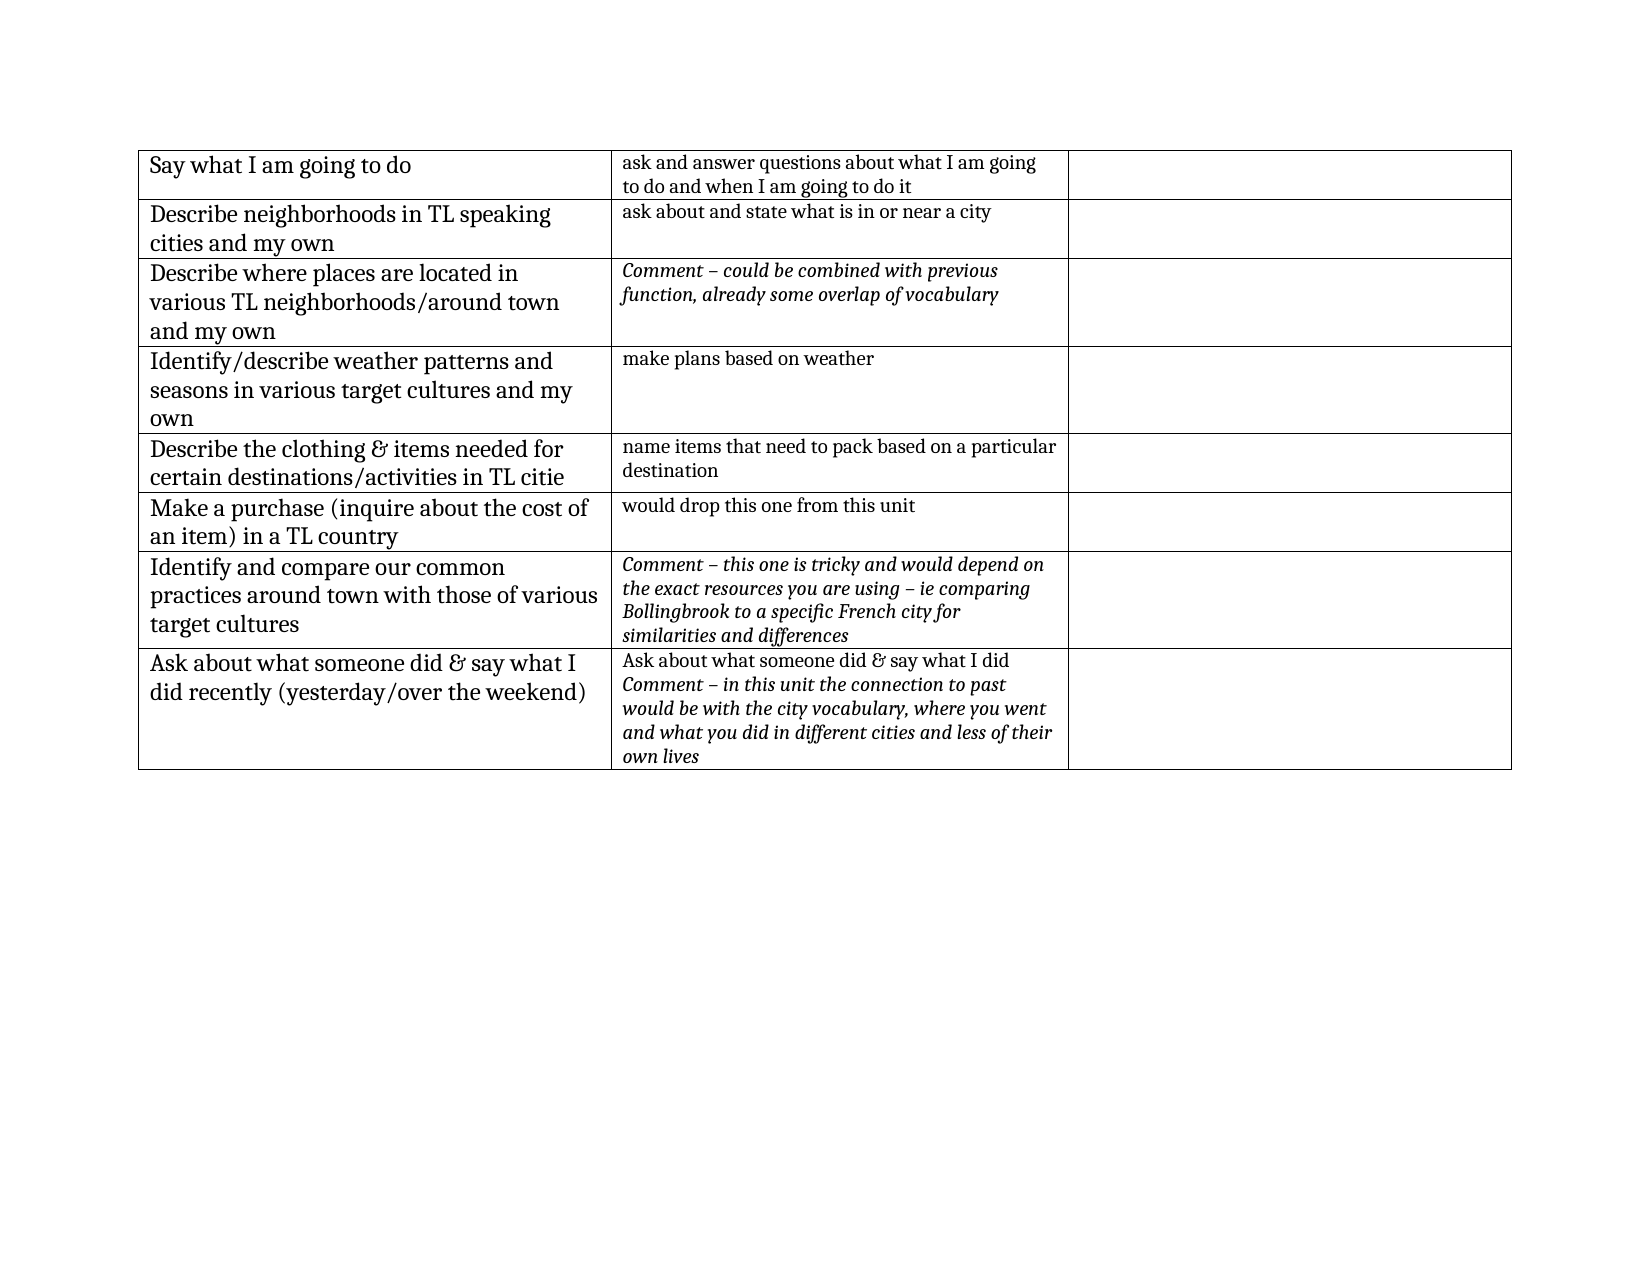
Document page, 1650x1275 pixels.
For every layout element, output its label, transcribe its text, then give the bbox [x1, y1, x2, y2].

table_cell [1069, 552, 1511, 648]
table_cell Say what I am going to do [139, 151, 611, 199]
table_cell [1069, 151, 1511, 199]
table_cell Describe where places are located in various TL neighborhoods/around town and my own [139, 259, 611, 346]
table_cell Ask about what someone did & say what I did recently (yesterday/over the weekend) [139, 649, 611, 769]
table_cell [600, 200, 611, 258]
table_cell [1069, 434, 1511, 492]
table_cell Ask about what someone did & say what I did Comment – in this unit the connection to past would be with the city vocabulary, where you went and what you did in different cities and less of their own lives [612, 649, 1068, 769]
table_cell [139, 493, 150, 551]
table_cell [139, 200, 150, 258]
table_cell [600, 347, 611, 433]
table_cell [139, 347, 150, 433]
table_cell [1069, 649, 1511, 769]
table_cell Identify and compare our common practices around town with those of various target cultures [139, 552, 611, 648]
table_cell [1069, 493, 1511, 551]
table_cell ask and answer questions about what I am going to do and when I am going to do it [612, 151, 1068, 199]
table_cell Comment – this one is tricky and would depend on the exact resources you are using – ie comparing Bollingbrook to a specific French city for similarities and differences [612, 552, 1068, 648]
table_cell name items that need to pack based on a particular destination [612, 434, 1068, 492]
table_cell would drop this one from this unit [612, 493, 1068, 551]
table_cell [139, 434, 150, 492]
table_cell [1069, 200, 1511, 258]
table_cell [1069, 347, 1511, 433]
table_cell [1069, 259, 1511, 346]
table_cell Comment – could be combined with previous function, already some overlap of vocabulary [612, 259, 1068, 346]
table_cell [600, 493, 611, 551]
table_cell make plans based on weather [612, 347, 1068, 433]
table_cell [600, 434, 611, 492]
table_cell ask about and state what is in or near a city [612, 200, 1068, 258]
